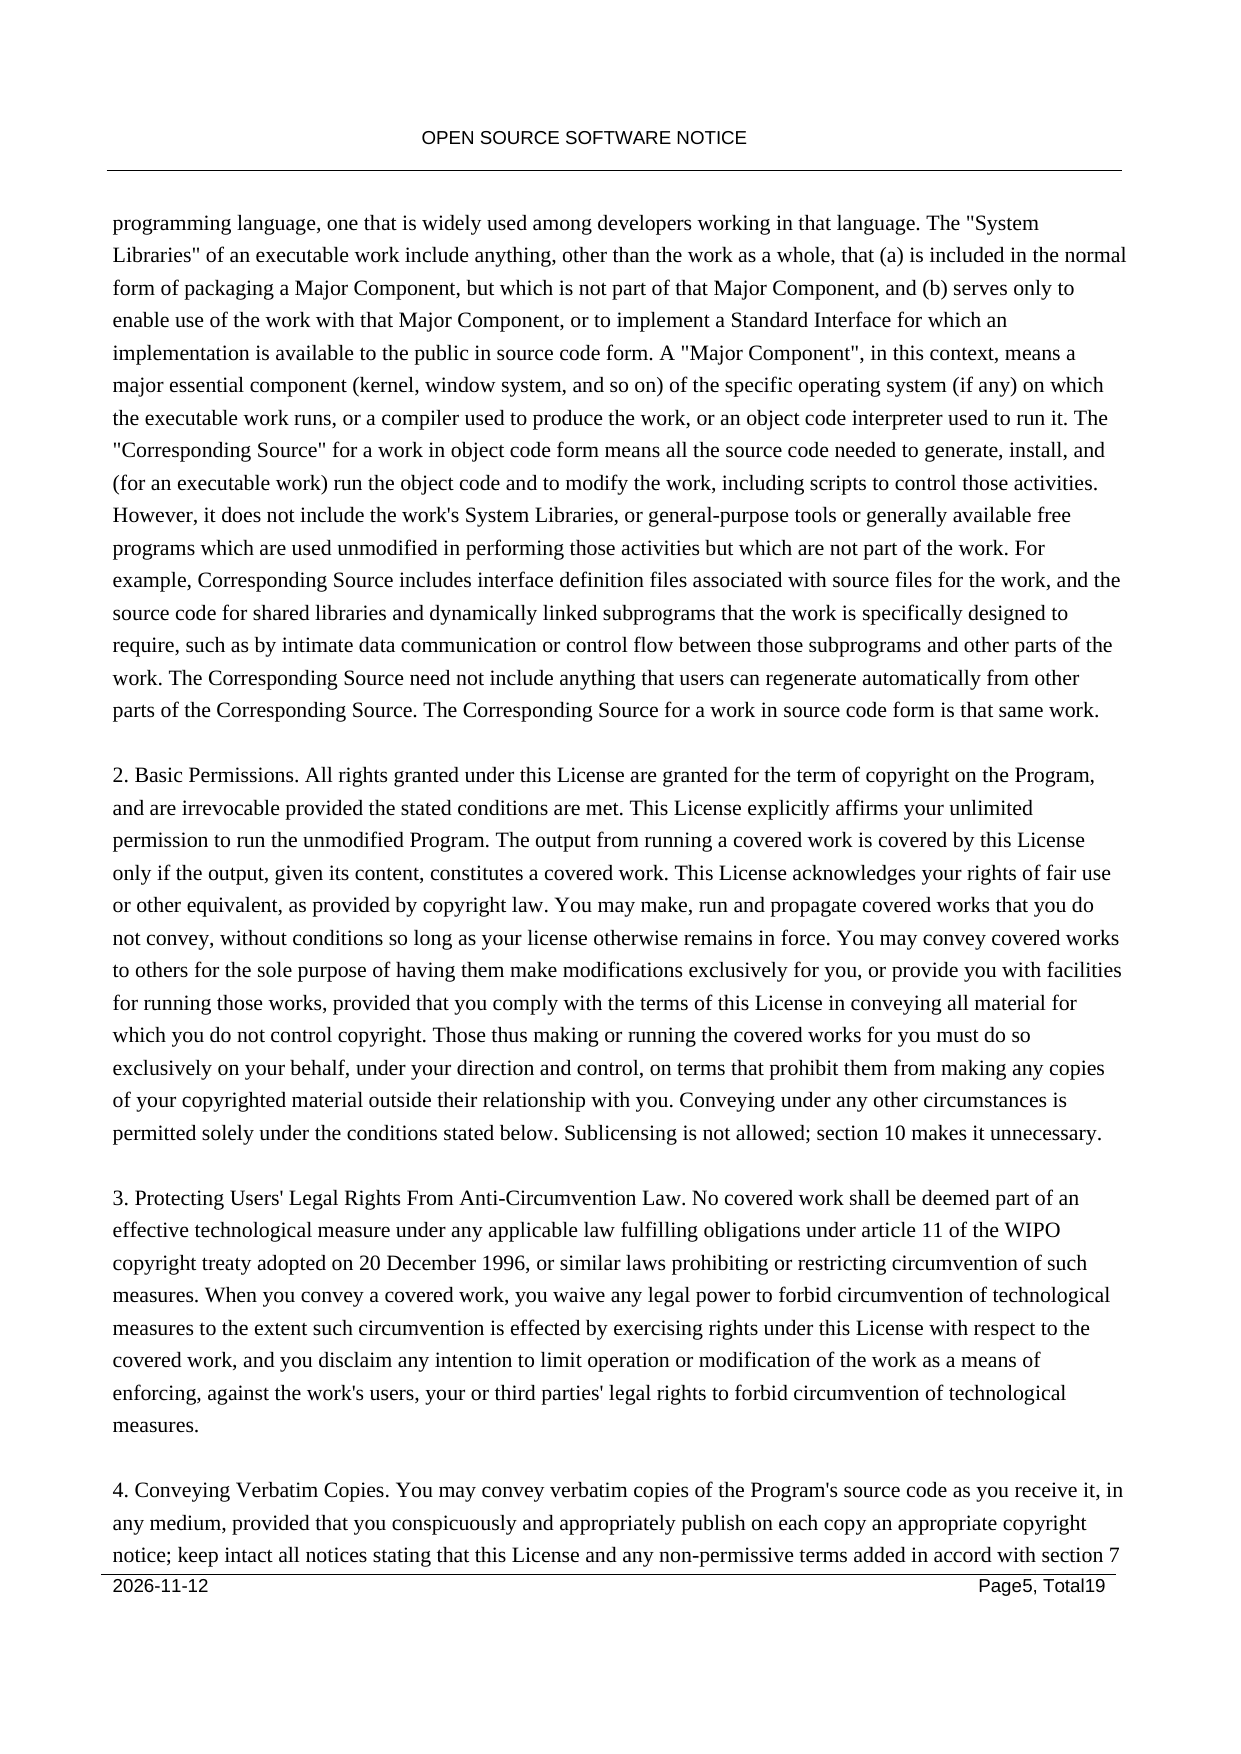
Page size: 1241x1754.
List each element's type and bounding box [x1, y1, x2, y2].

text [112, 206, 1128, 1571]
